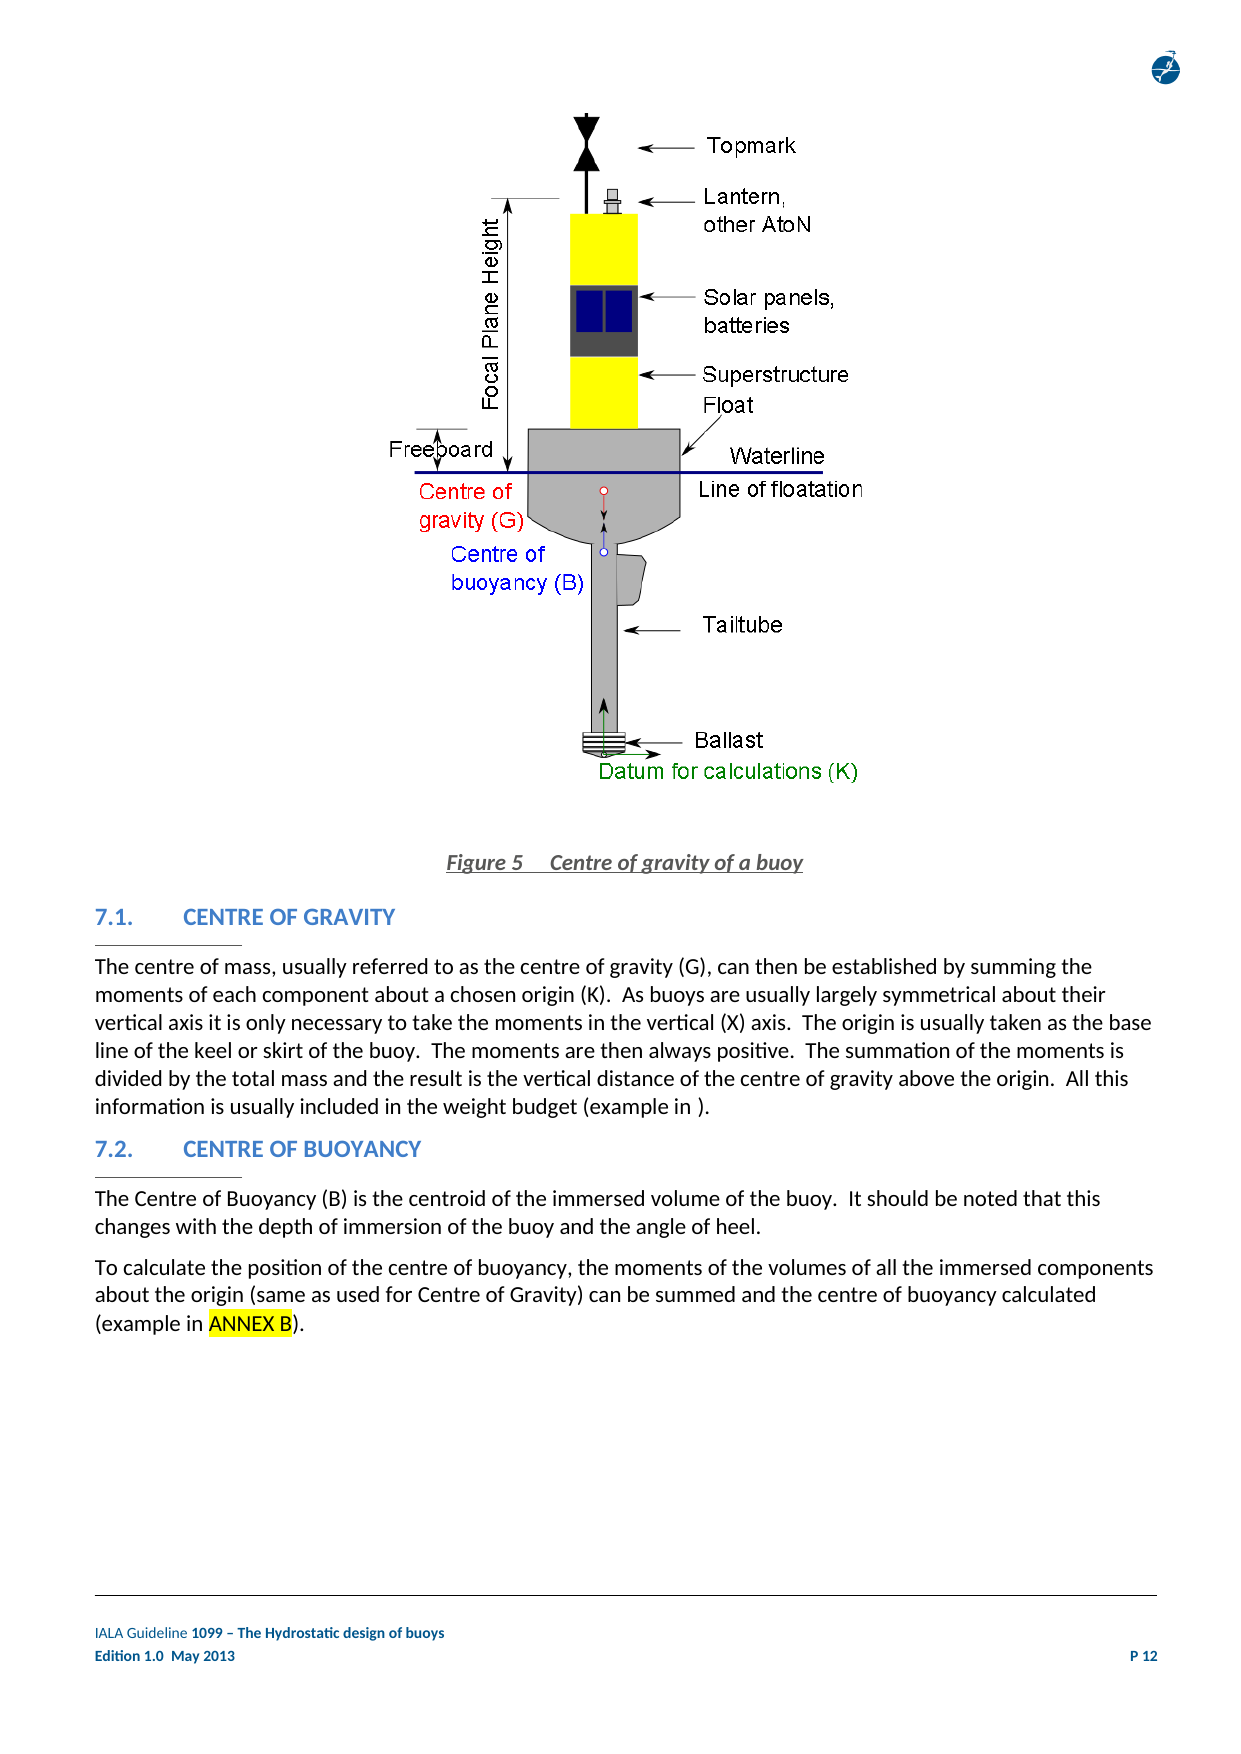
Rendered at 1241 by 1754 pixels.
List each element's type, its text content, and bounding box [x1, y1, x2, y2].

subtitle Centre of Buoyancy [94, 1133, 1157, 1163]
subtitle Centre of Gravity [94, 901, 1157, 931]
text To calculate the position of the centre of buoyancy, the moments of the volumes of all the immersed components about the origin (same as used for Centre of Gravity) can be summed and the centre of buoyancy calculated (example in ANNEX B). [94, 1253, 1157, 1337]
picture [1120, 0, 1239, 119]
text The Centre of Buoyancy (B) is the centroid of the immersed volume of the buoy. It should be noted that this changes with the depth of immersion of the buoy and the angle of heel. [94, 1184, 1157, 1240]
picture [390, 113, 862, 783]
text Centre of gravity of a buoy [94, 848, 1157, 876]
text The centre of mass, usually referred to as the centre of gravity (G), can then be established by summing the moments of each component about a chosen origin (K). As buoys are usually largely symmetrical about their vertical axis it is only necessary to take the moments in the vertical (X) axis. The origin is usually taken as the base line of the keel or skirt of the buoy. The moments are then always positive. The summation of the moments is divided by the total mass and the result is the vertical distance of the centre of gravity above the origin. All this information is usually included in the weight budget (example in 0). [94, 952, 1157, 1120]
